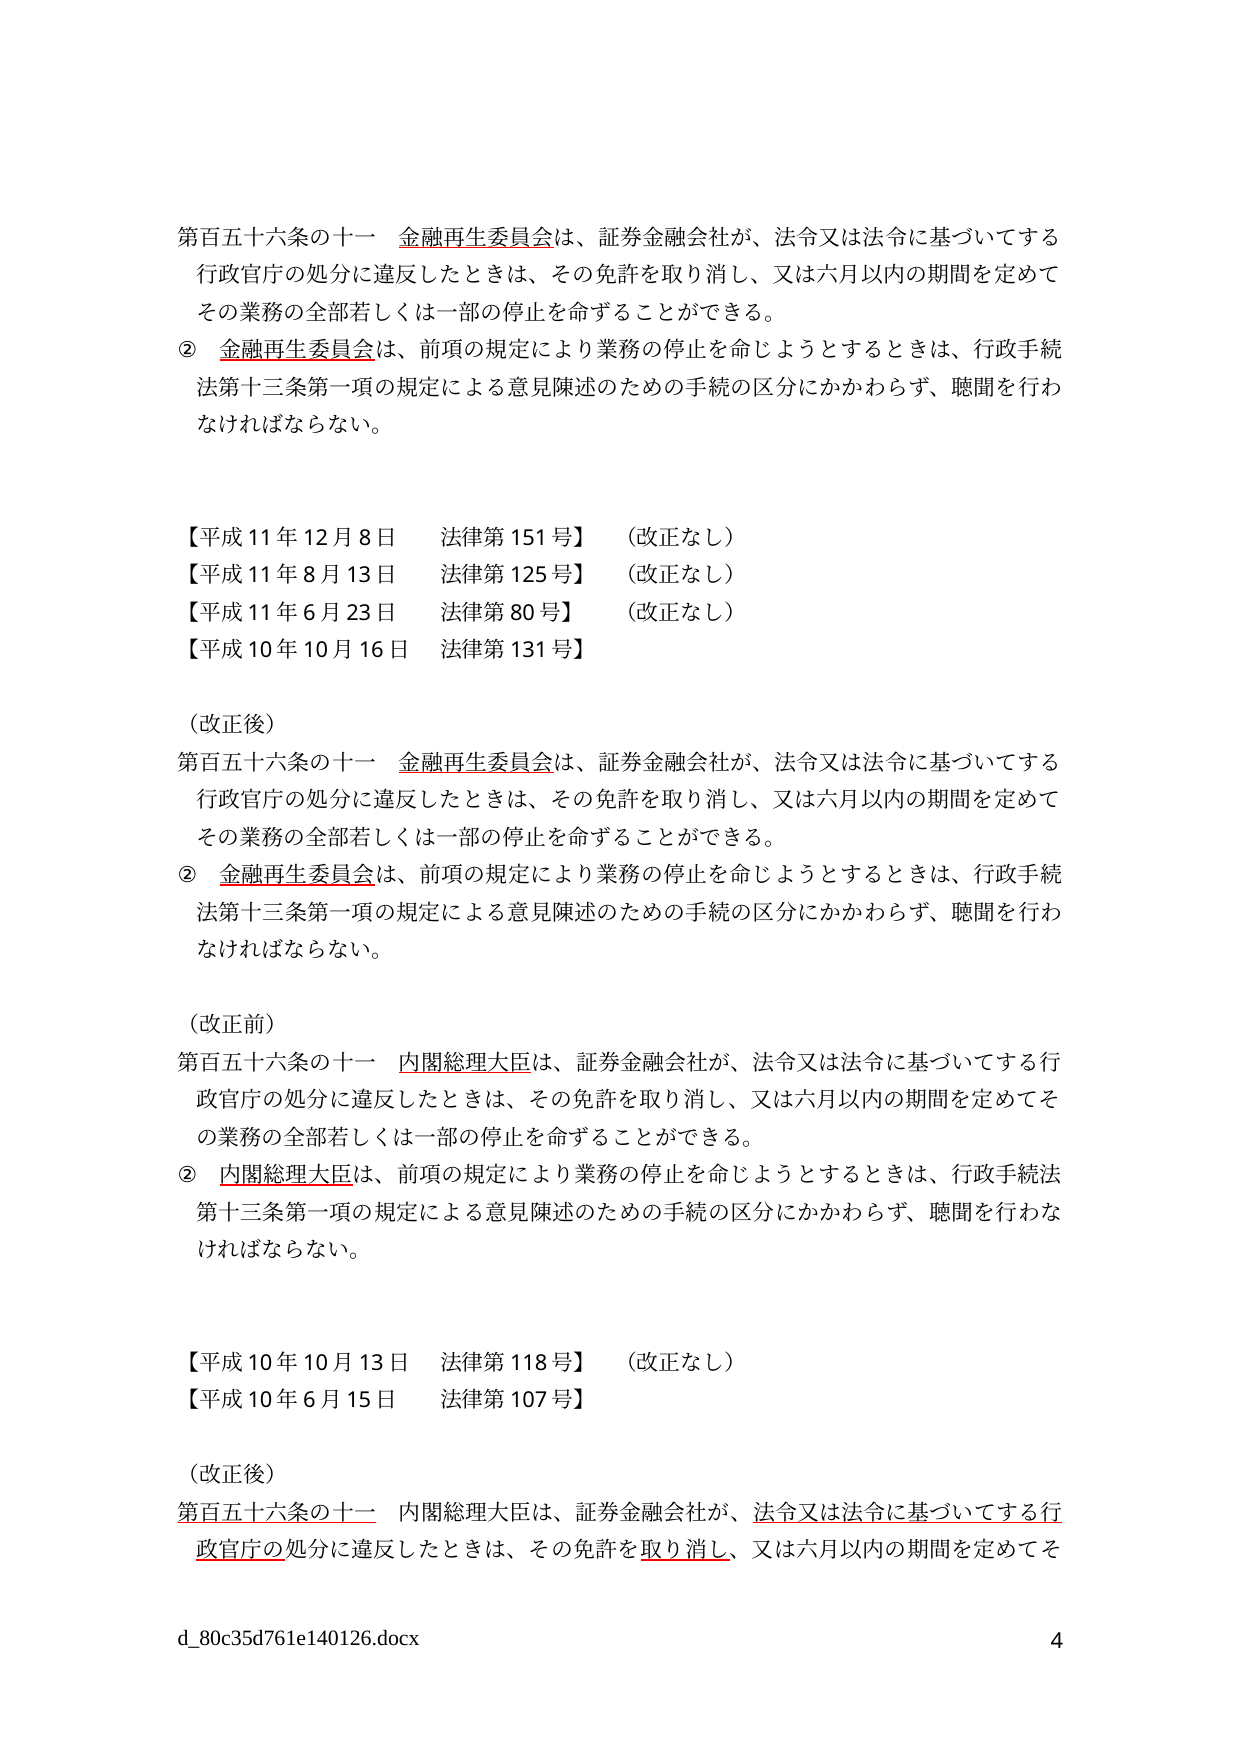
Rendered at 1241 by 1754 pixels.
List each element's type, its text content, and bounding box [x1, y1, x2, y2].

text 【平成10年6月15日 法律第107号】 [177, 1379, 1063, 1417]
text 第百五十六条の十一 内閣総理大臣は、証券金融会社が、法令又は法令に基づいてする行政官庁の処分に違反したときは、その免許を取り消し、又は六月以内の期間を定めてその業務の全部若しくは一部の停止を命ずることができる。 [177, 1042, 1063, 1154]
text 【平成11年12月8日 法律第151号】 （改正なし） [177, 517, 1063, 554]
text （改正前） [177, 1004, 1063, 1042]
text 【平成11年8月13日 法律第125号】 （改正なし） [177, 554, 1063, 592]
text 第百五十六条の十一 金融再生委員会は、証券金融会社が、法令又は法令に基づいてする行政官庁の処分に違反したときは、その免許を取り消し、又は六月以内の期間を定めてその業務の全部若しくは一部の停止を命ずることができる。 [177, 217, 1063, 329]
text 【平成11年6月23日 法律第80号】 （改正なし） [177, 592, 1063, 629]
text 【平成10年10月13日 法律第118号】 （改正なし） [177, 1342, 1063, 1379]
text ② 内閣総理大臣は、前項の規定により業務の停止を命じようとするときは、行政手続法第十三条第一項の規定による意見陳述のための手続の区分にかかわらず、聴聞を行わなければならない。 [177, 1154, 1063, 1267]
text 【平成10年10月16日 法律第131号】 [177, 629, 1063, 667]
text ② 金融再生委員会は、前項の規定により業務の停止を命じようとするときは、行政手続法第十三条第一項の規定による意見陳述のための手続の区分にかかわらず、聴聞を行わなければならない。 [177, 854, 1063, 967]
text 第百五十六条の十一 金融再生委員会は、証券金融会社が、法令又は法令に基づいてする行政官庁の処分に違反したときは、その免許を取り消し、又は六月以内の期間を定めてその業務の全部若しくは一部の停止を命ずることができる。 [177, 742, 1063, 854]
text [177, 1492, 1063, 1567]
text （改正後） [177, 1454, 1063, 1492]
text （改正後） [177, 704, 1063, 742]
text ② 金融再生委員会は、前項の規定により業務の停止を命じようとするときは、行政手続法第十三条第一項の規定による意見陳述のための手続の区分にかかわらず、聴聞を行わなければならない。 [177, 329, 1063, 442]
